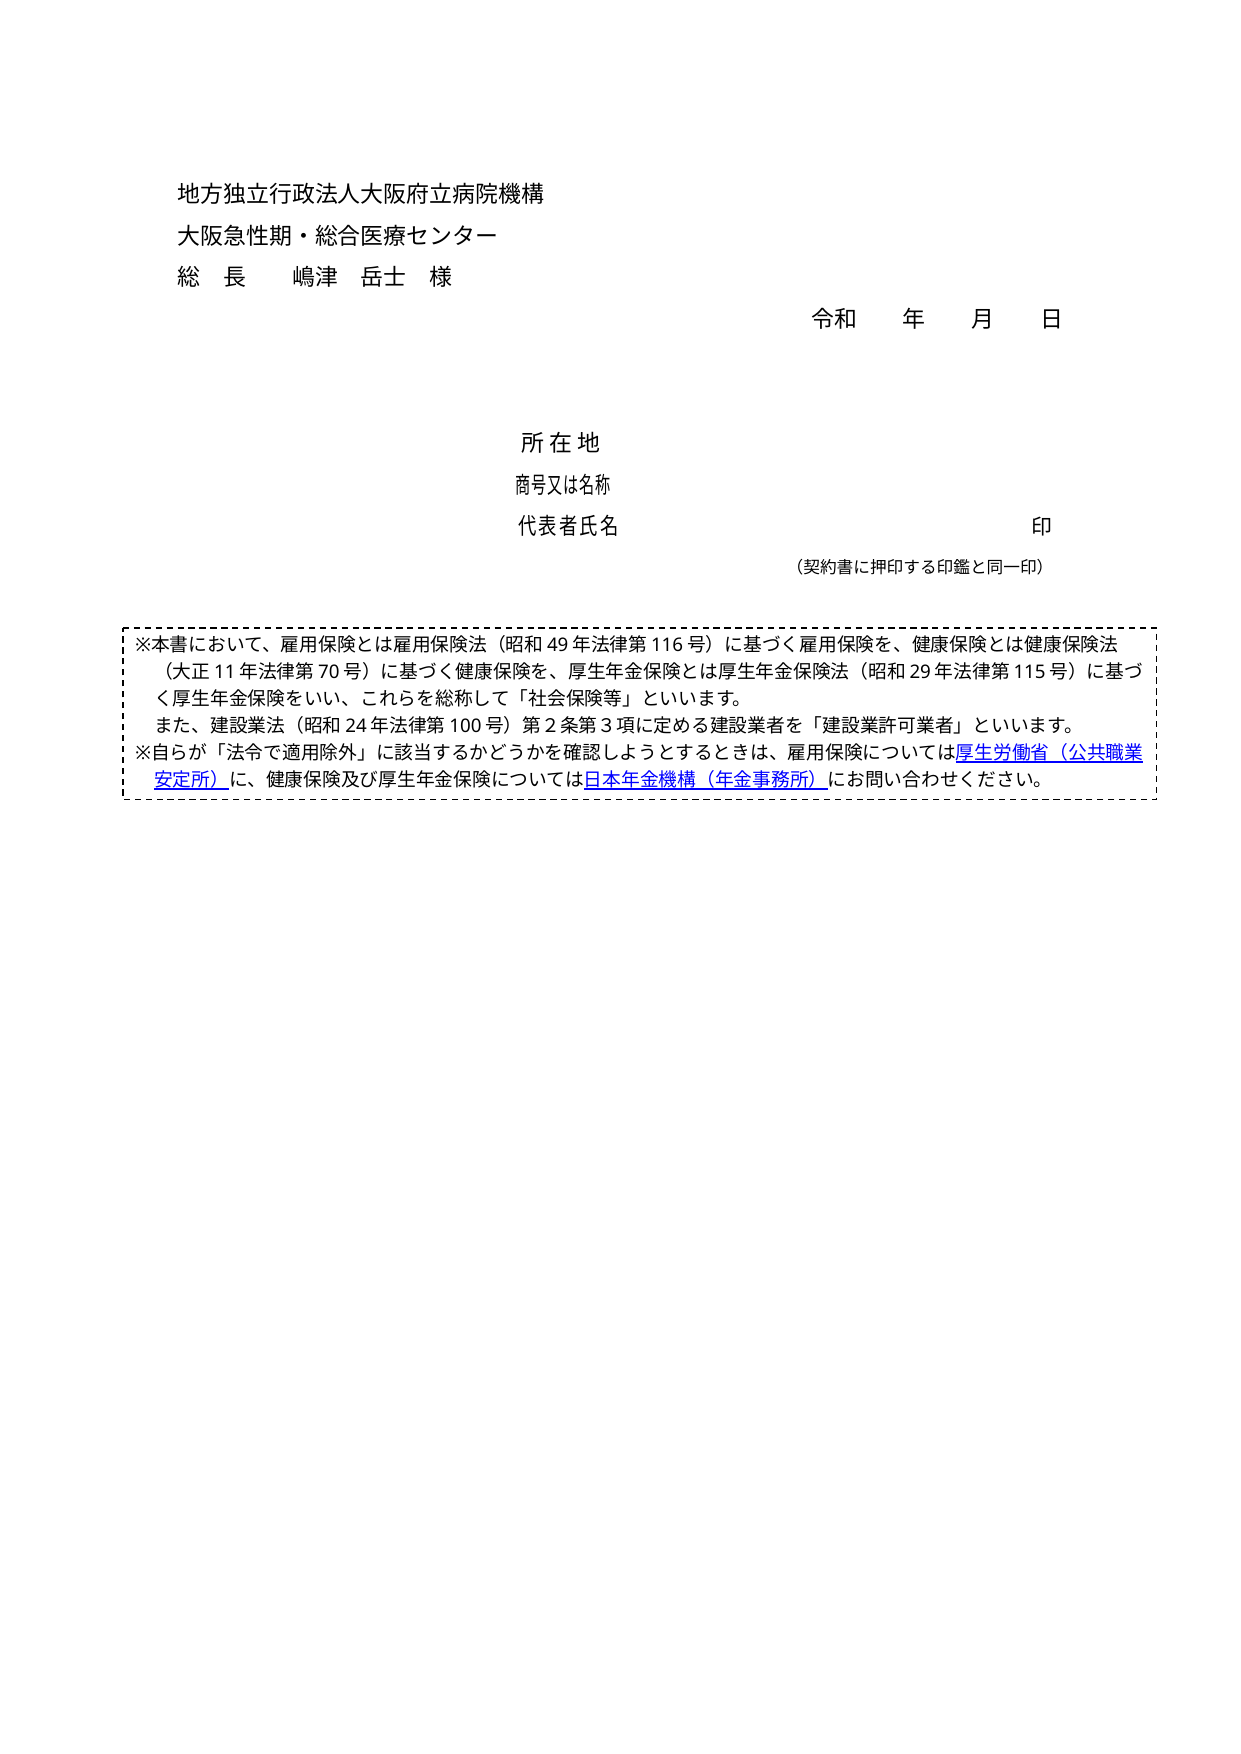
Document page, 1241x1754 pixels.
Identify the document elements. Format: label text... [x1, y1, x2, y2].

text 総 長 嶋津 岳士 様 [177, 255, 971, 297]
text 大阪急性期・総合医療センター [177, 214, 971, 255]
text 代表者氏名 印 [177, 504, 1052, 545]
text （契約書に押印する印鑑と同一印） [177, 545, 1053, 587]
text 令和 年 月 日 [177, 297, 1063, 338]
text 所 在 地 [177, 421, 1053, 462]
text 地方独立行政法人大阪府立病院機構 [177, 172, 971, 214]
text 商号又は名称 [177, 462, 1053, 504]
